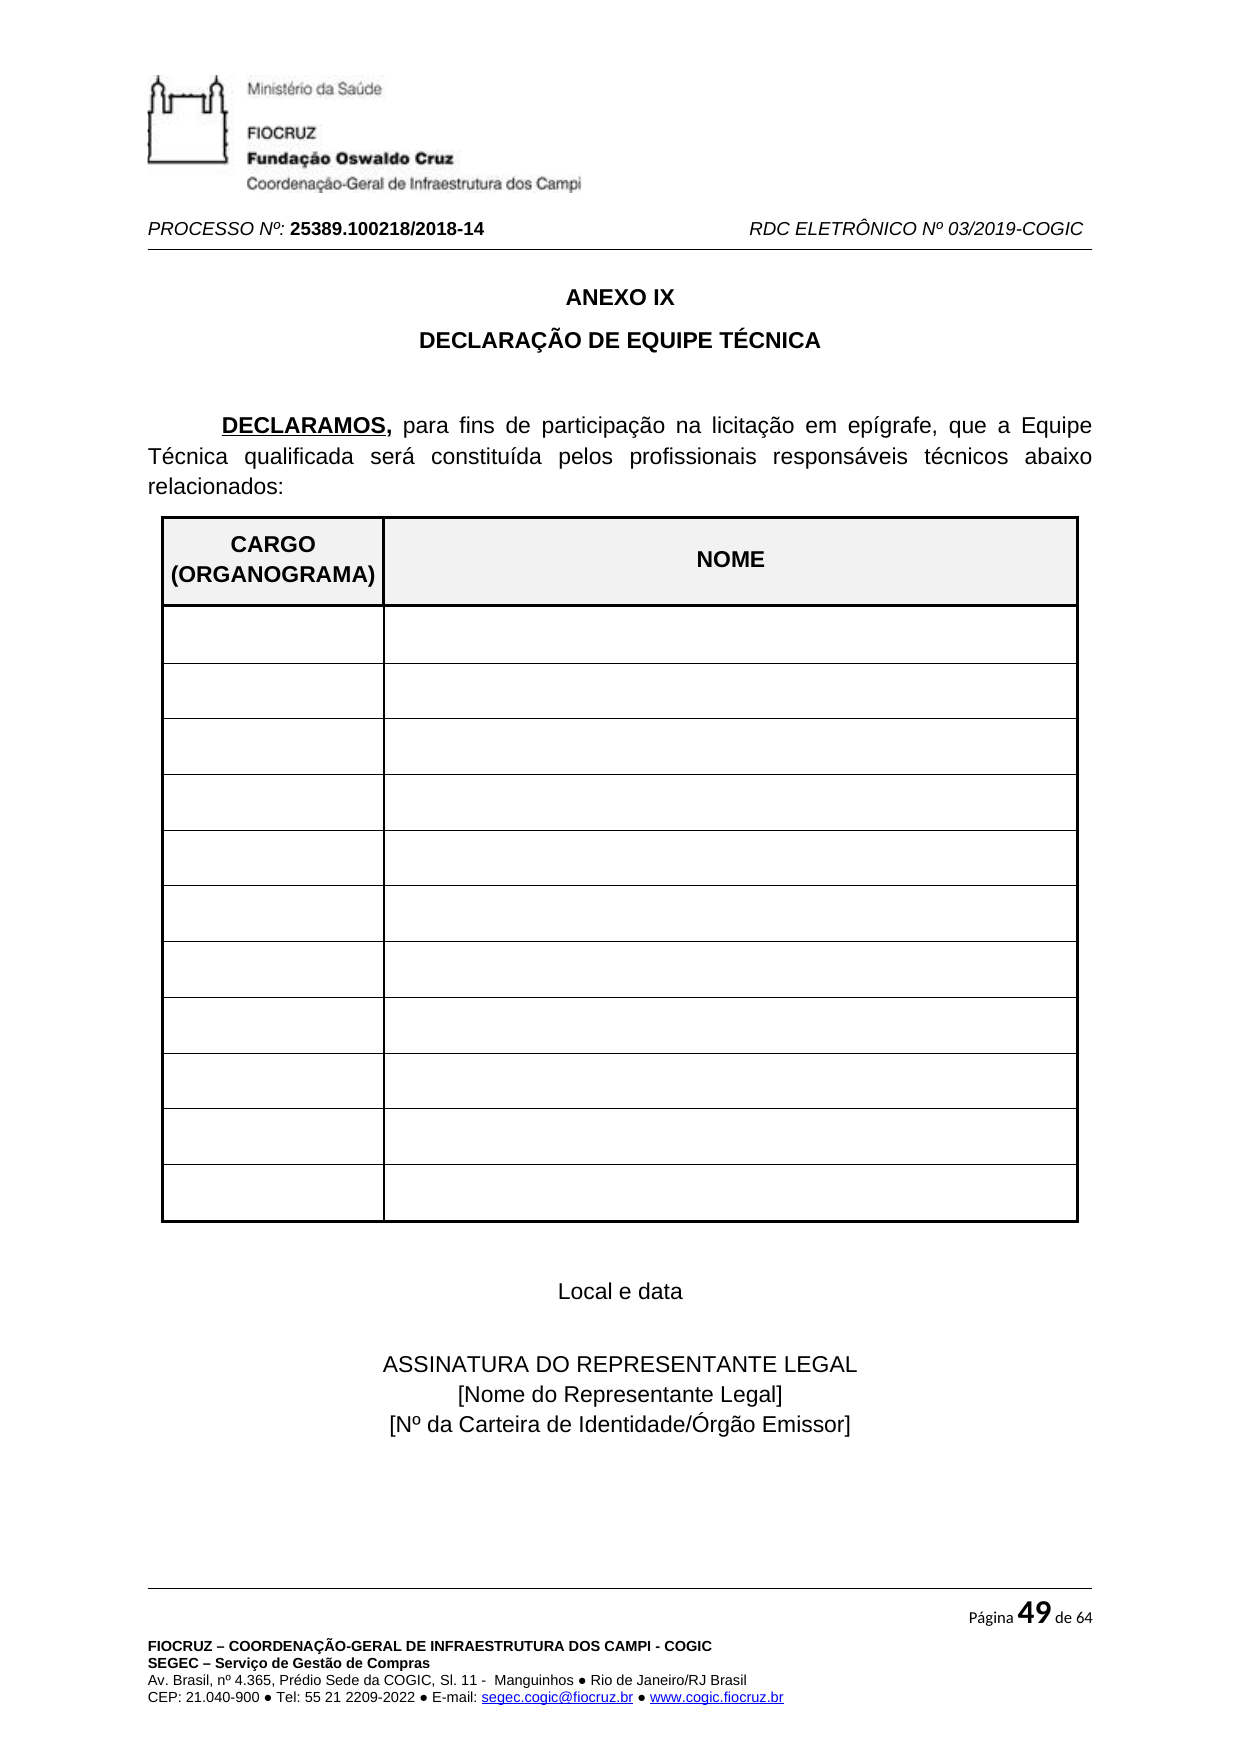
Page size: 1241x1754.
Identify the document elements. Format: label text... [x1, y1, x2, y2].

text Local e data [148, 1278, 1092, 1304]
table_cell [385, 886, 1076, 941]
table_cell [385, 775, 1076, 830]
table_cell [164, 998, 383, 1053]
picture [147, 75, 582, 193]
table_cell [164, 886, 383, 941]
table_cell [164, 1054, 383, 1108]
text [Nome do Representante Legal] [148, 1381, 1092, 1408]
table_cell [164, 1109, 383, 1164]
table_cell [385, 719, 1076, 774]
table_cell [164, 607, 383, 662]
table_cell [164, 664, 383, 718]
table_cell [164, 1165, 383, 1220]
text DECLARAÇÃO DE EQUIPE TÉCNICA [148, 327, 1092, 353]
table_cell [164, 775, 383, 830]
text DECLARAMOS, para fins de participação na licitação em epígrafe, que a Equipe Técnica qualificada será constituída pelos profissionais responsáveis técnicos abaixo relacionados: [148, 412, 1092, 499]
table_header CARGO (ORGANOGRAMA) [164, 519, 382, 604]
table_cell [164, 831, 383, 885]
table_cell [385, 942, 1076, 997]
table_cell [164, 719, 383, 774]
table_cell [385, 1054, 1076, 1108]
table_cell [385, 831, 1076, 885]
table_header NOME [385, 519, 1076, 604]
text [Nº da Carteira de Identidade/Órgão Emissor] [148, 1411, 1092, 1438]
table_cell [385, 1165, 1076, 1220]
text ANEXO IX [148, 284, 1092, 311]
table_cell [385, 607, 1076, 662]
text ASSINATURA DO REPRESENTANTE LEGAL [148, 1351, 1092, 1377]
table_cell [385, 1109, 1076, 1164]
table_cell [164, 942, 383, 997]
table_cell [385, 664, 1076, 718]
table_cell [385, 998, 1076, 1053]
